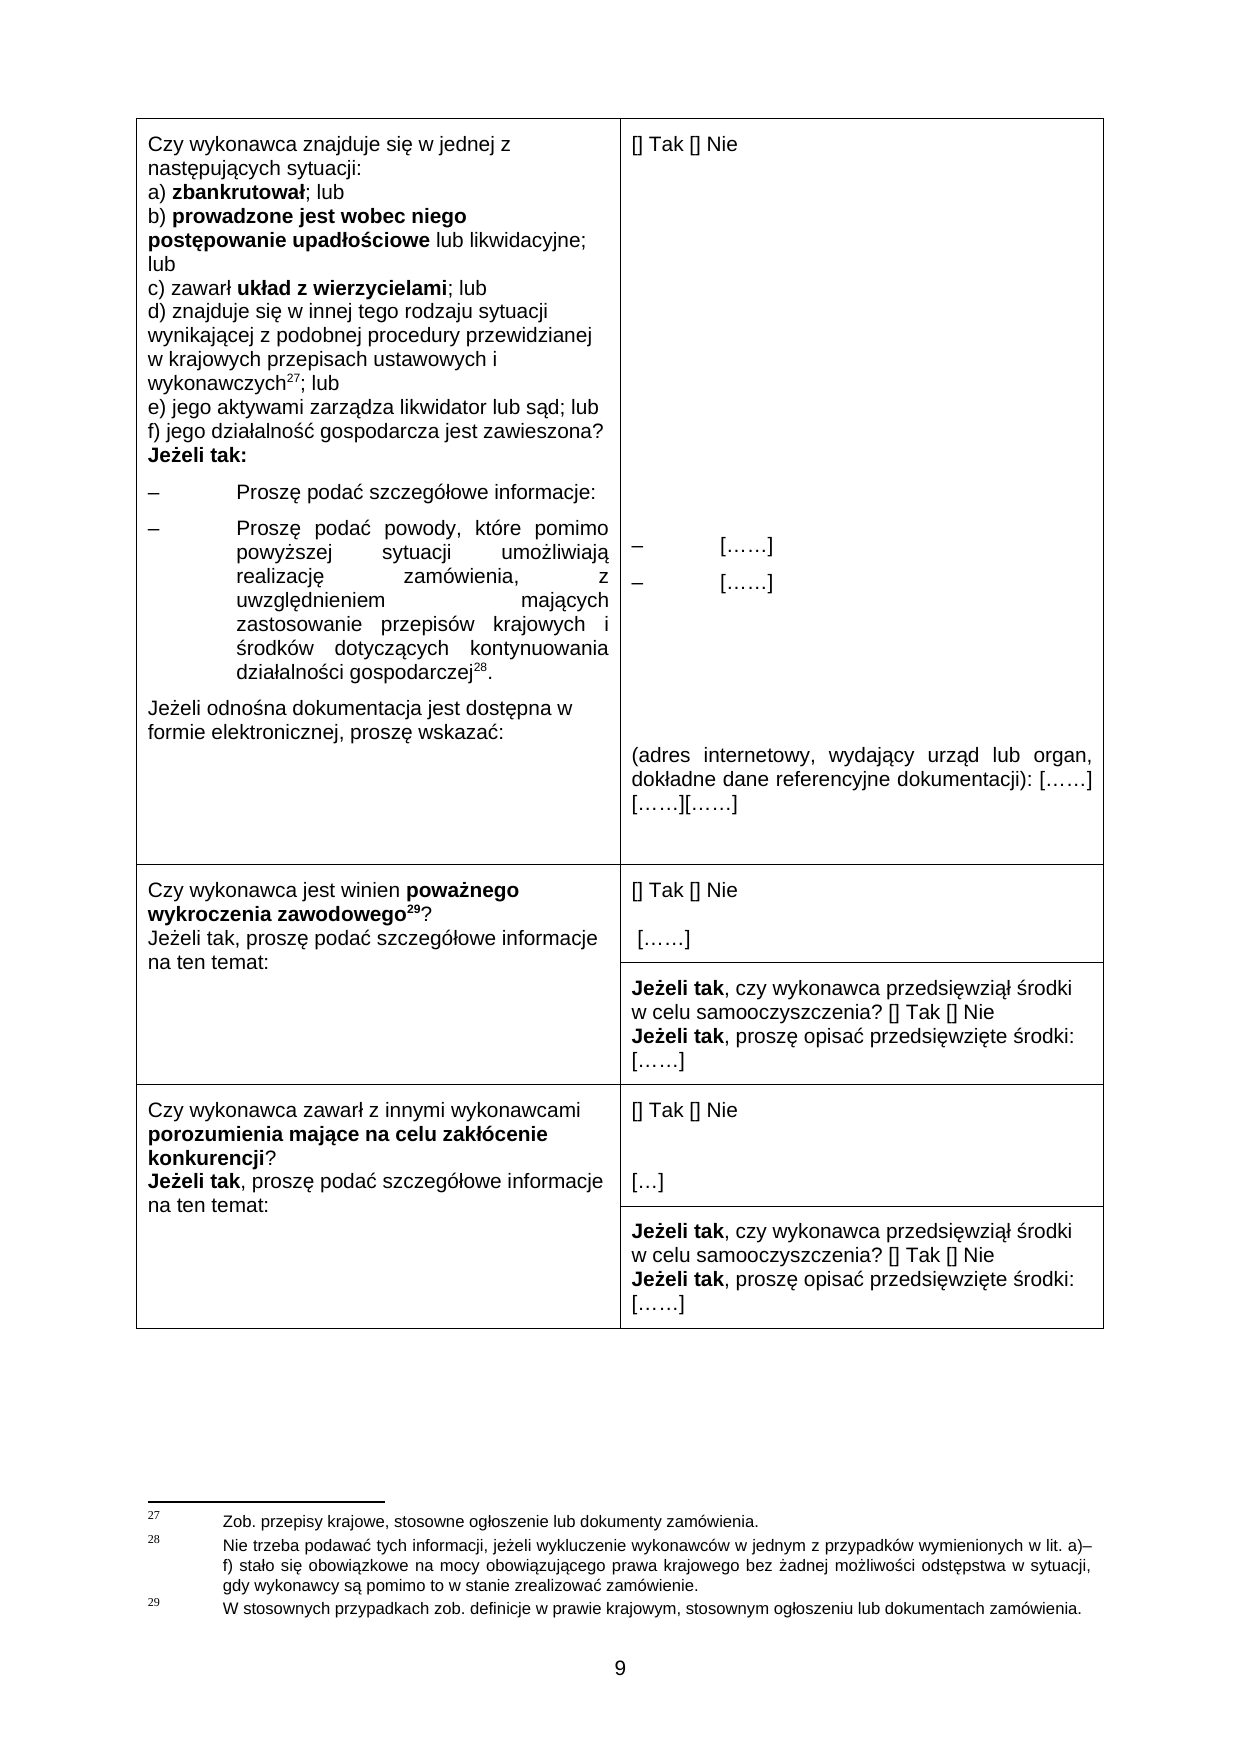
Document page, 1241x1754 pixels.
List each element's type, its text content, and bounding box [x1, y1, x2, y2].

table_cell [] Tak [] Nie […] [621, 1085, 1103, 1206]
table_cell Jeżeli tak, czy wykonawca przedsięwziął środki w celu samooczyszczenia? [] Tak [] Nie Jeżeli tak, proszę opisać przedsięwzięte środki: [……] [621, 963, 1103, 1084]
table_cell Czy wykonawca jest winien poważnego wykroczenia zawodowego? Jeżeli tak, proszę podać szczegółowe informacje na ten temat: [137, 865, 620, 1084]
table_cell [] Tak [] Nie [……] [……] (adres internetowy, wydający urząd lub organ, dokładne dane referencyjne dokumentacji): [……][……][……] [621, 119, 1103, 864]
table_cell [] Tak [] Nie [……] [621, 865, 1103, 962]
table_cell Czy wykonawca zawarł z innymi wykonawcami porozumienia mające na celu zakłócenie konkurencji? Jeżeli tak, proszę podać szczegółowe informacje na ten temat: [137, 1085, 620, 1328]
table_cell Jeżeli tak, czy wykonawca przedsięwziął środki w celu samooczyszczenia? [] Tak [] Nie Jeżeli tak, proszę opisać przedsięwzięte środki: [……] [621, 1207, 1103, 1328]
table_cell Czy wykonawca znajduje się w jednej z następujących sytuacji: a) zbankrutował; lub b) prowadzone jest wobec niego postępowanie upadłościowe lub likwidacyjne; lub c) zawarł układ z wierzycielami; lub d) znajduje się w innej tego rodzaju sytuacji wynikającej z podobnej procedury przewidzianej w krajowych przepisach ustawowych i wykonawczych; lub e) jego aktywami zarządza likwidator lub sąd; lub f) jego działalność gospodarcza jest zawieszona? Jeżeli tak: Proszę podać szczegółowe informacje: Proszę podać powody, które pomimo powyższej sytuacji umożliwiają realizację zamówienia, z uwzględnieniem mających zastosowanie przepisów krajowych i środków dotyczących kontynuowania działalności gospodarczej. Jeżeli odnośna dokumentacja jest dostępna w formie elektronicznej, proszę wskazać: [137, 119, 620, 864]
